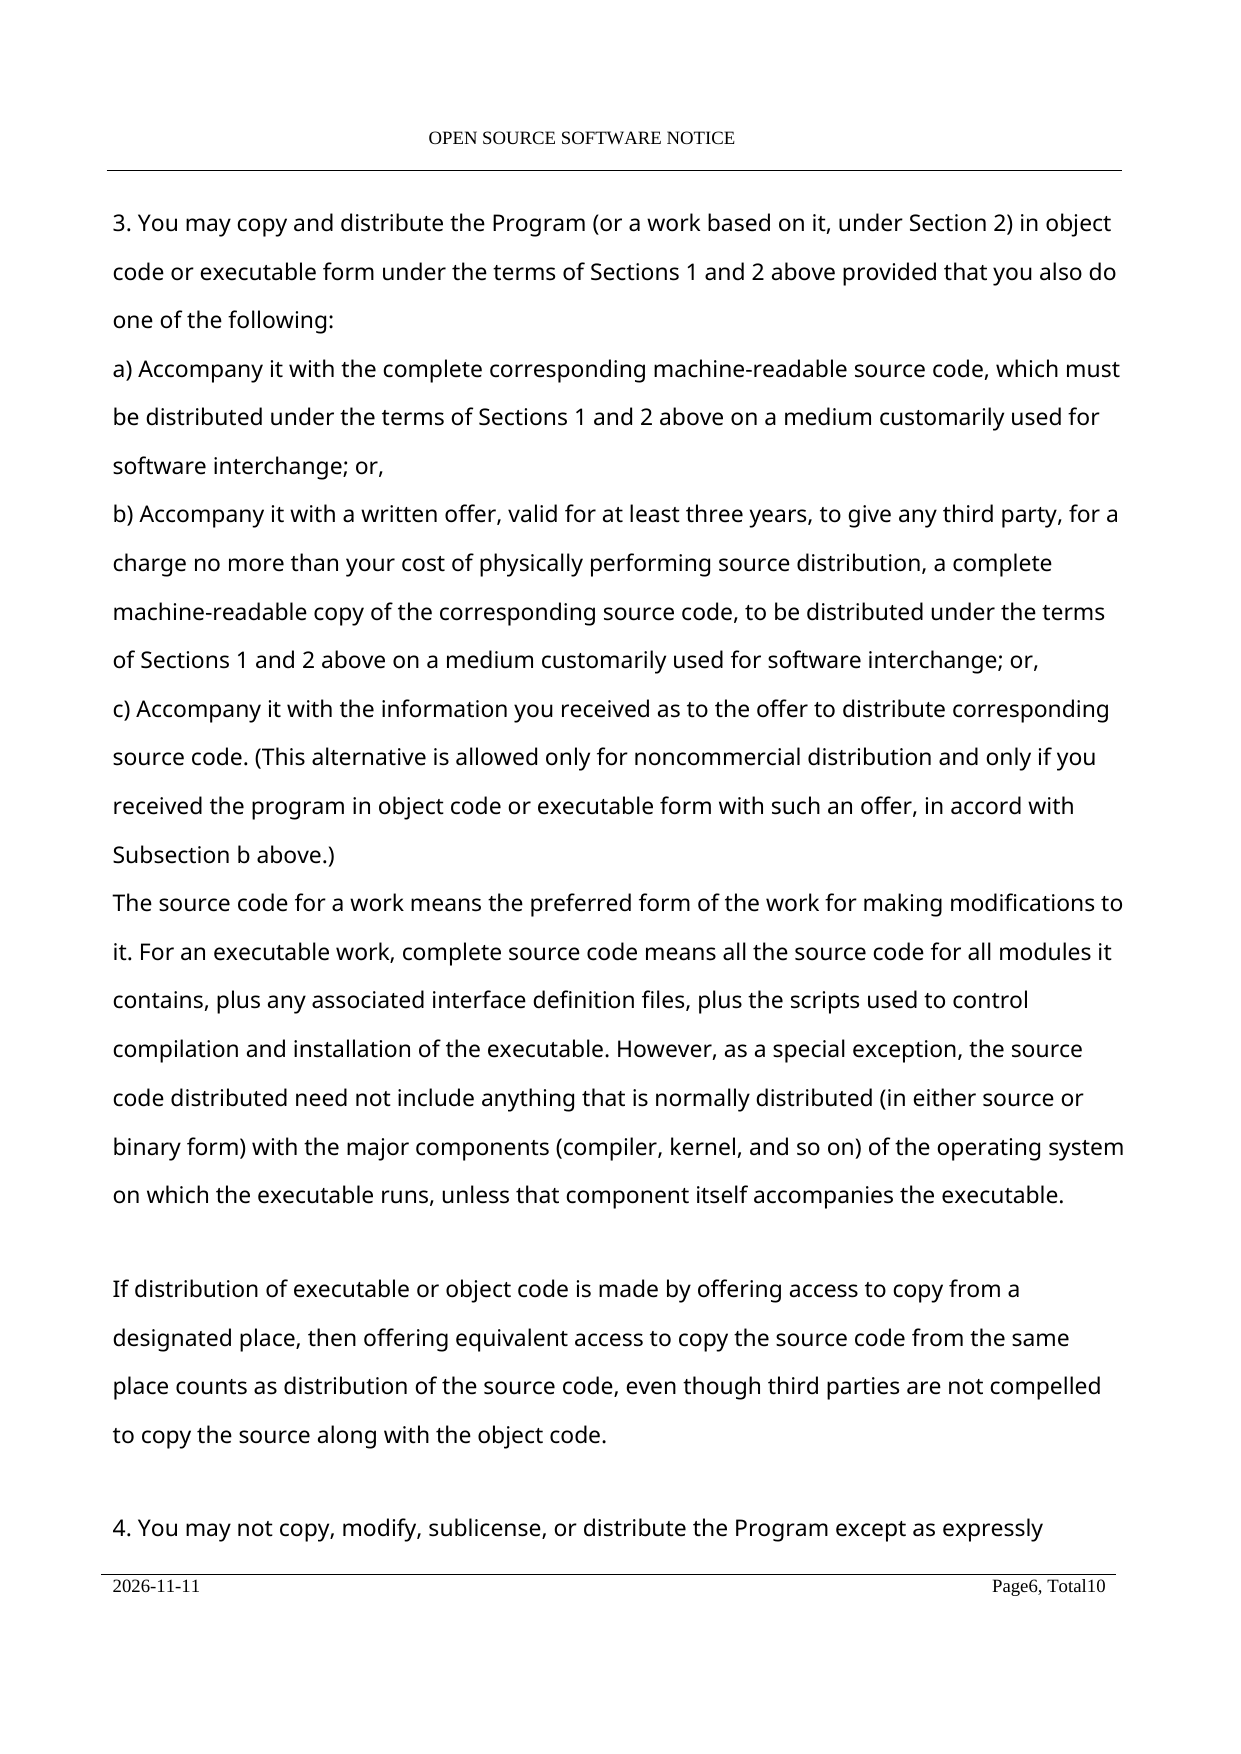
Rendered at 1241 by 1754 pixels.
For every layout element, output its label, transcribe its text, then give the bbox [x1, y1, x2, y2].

text a) Accompany it with the complete corresponding machine-readable source code, which must be distributed under the terms of Sections 1 and 2 above on a medium customarily used for software interchange; or, [112, 352, 1128, 482]
text The source code for a work means the preferred form of the work for making modifications to it. For an executable work, complete source code means all the source code for all modules it contains, plus any associated interface definition files, plus the scripts used to control compilation and installation of the executable. However, as a special exception, the source code distributed need not include anything that is normally distributed (in either source or binary form) with the major components (compiler, kernel, and so on) of the operating system on which the executable runs, unless that component itself accompanies the executable. [112, 886, 1128, 1211]
text b) Accompany it with a written offer, valid for at least three years, to give any third party, for a charge no more than your cost of physically performing source distribution, a complete machine-readable copy of the corresponding source code, to be distributed under the terms of Sections 1 and 2 above on a medium customarily used for software interchange; or, [112, 498, 1128, 676]
text If distribution of executable or object code is made by offering access to copy from a designated place, then offering equivalent access to copy the source code from the same place counts as distribution of the source code, even though third parties are not compelled to copy the source along with the object code. [112, 1272, 1128, 1451]
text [112, 1512, 1128, 1544]
text 3. You may copy and distribute the Program (or a work based on it, under Section 2) in object code or executable form under the terms of Sections 1 and 2 above provided that you also do one of the following: [112, 206, 1128, 336]
text c) Accompany it with the information you received as to the offer to distribute corresponding source code. (This alternative is allowed only for noncommercial distribution and only if you received the program in object code or executable form with such an offer, in accord with Subsection b above.) [112, 692, 1128, 871]
